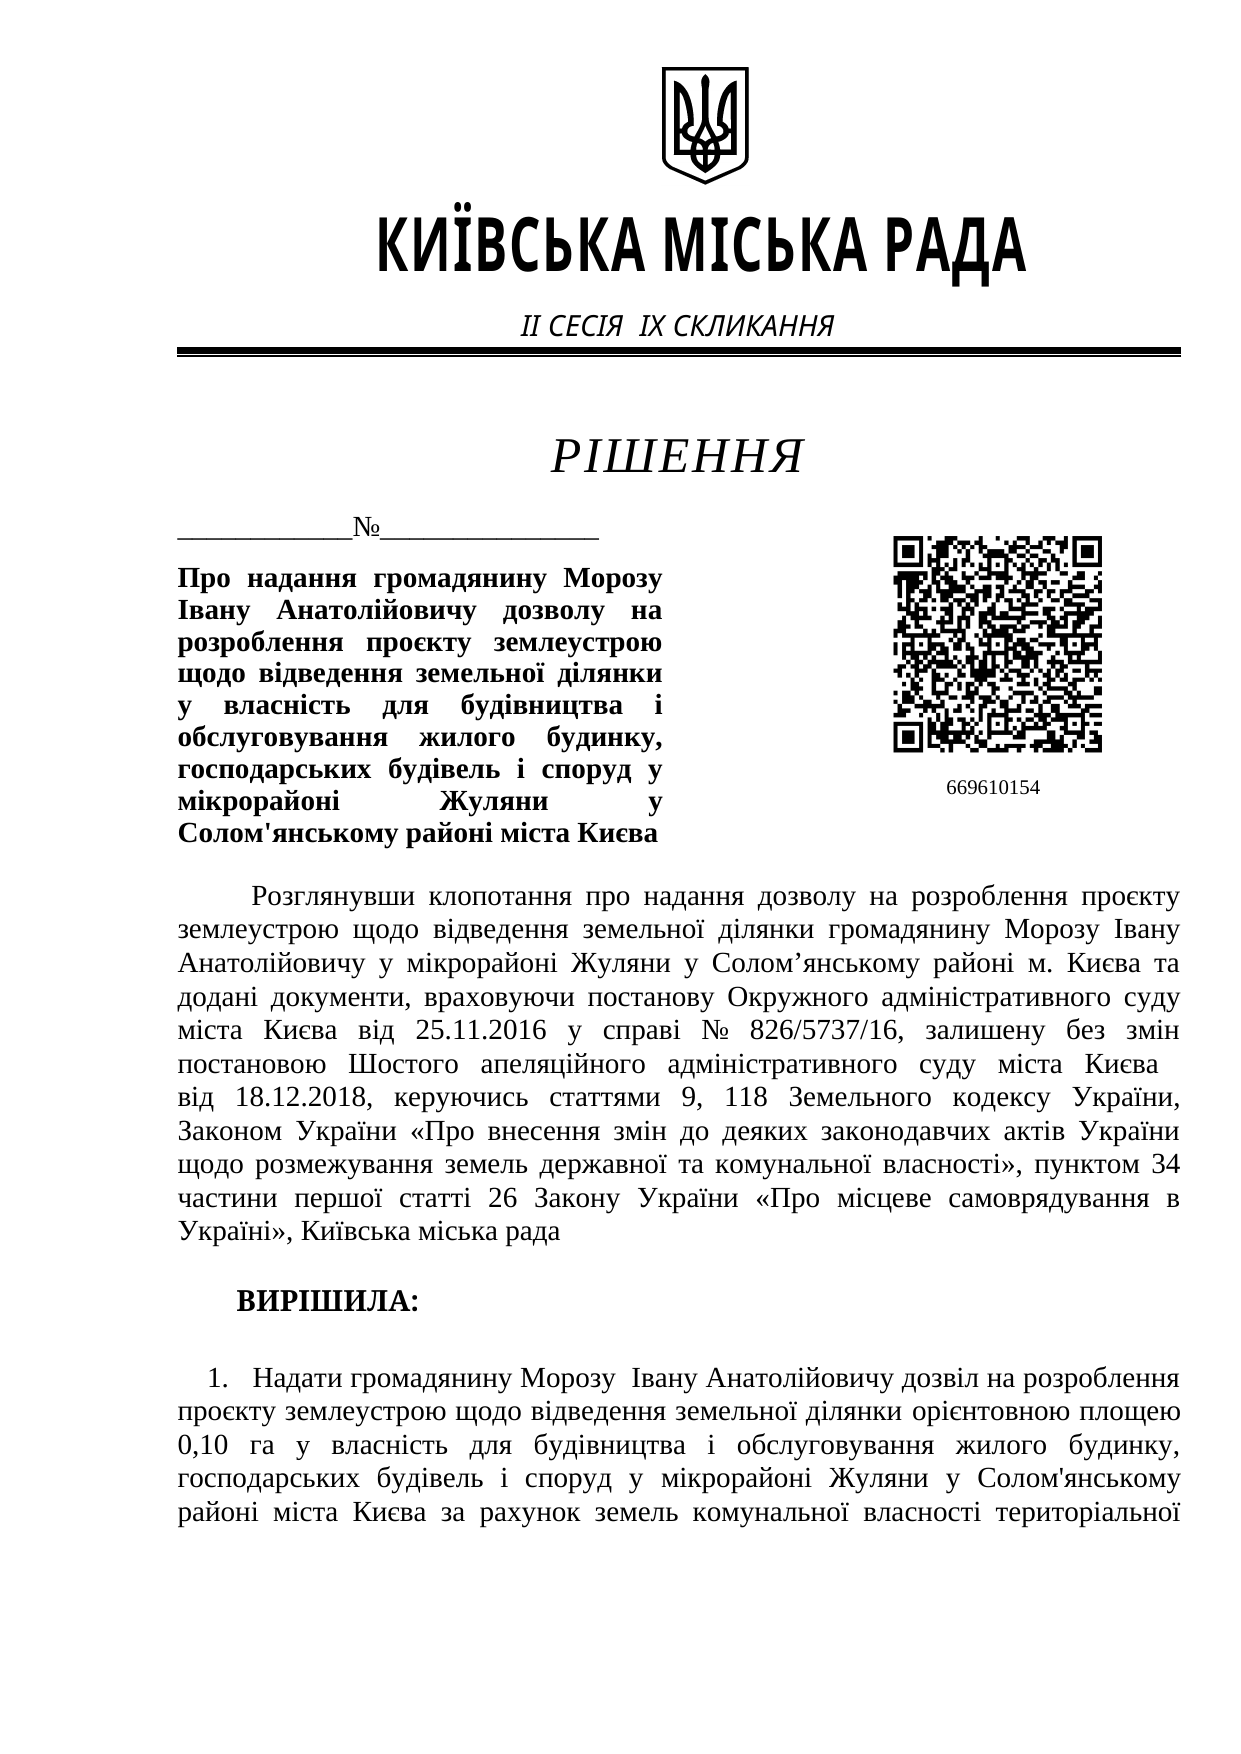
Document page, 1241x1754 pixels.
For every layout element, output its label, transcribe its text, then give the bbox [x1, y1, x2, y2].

text КИЇВСЬКА МІСЬКА РАДА [222, 191, 1181, 293]
picture [876, 518, 1119, 770]
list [177, 1360, 1181, 1528]
text Розглянувши клопотання про надання дозволу на розроблення проєкту землеустрою щодо відведення земельної ділянки громадянину Морозу Івану Анатолійовичу у мікрорайоні Жуляни у Солом’янському районі м. Києва та додані документи, враховуючи постанову Окружного адміністративного суду міста Києва від 25.11.2016 у справі № 826/5737/16, залишену без змін постановою Шостого апеляційного адміністративного суду міста Києва від 18.12.2018, керуючись статтями 9, 118 Земельного кодексу України, Законом України «Про внесення змін до деяких законодавчих актів України щодо розмежування земель державної та комунальної власності», пунктом 34 частини першої статті 26 Закону України «Про місцеве самоврядування в Україні», Київська міська рада [177, 878, 1181, 1247]
text ВИРІШИЛА: [177, 1281, 1181, 1320]
subtitle II сесія IX скликання [177, 306, 1181, 347]
table_header Про надання громадянину Морозу Івану Анатолійовичу дозволу на розроблення проєкту землеустрою щодо відведення земельної ділянки у власність для будівництва і обслуговування жилого будинку, господарських будівель і споруд у мікрорайоні Жуляни у Солом'янському районі міста Києва [166, 562, 674, 848]
picture [660, 67, 751, 186]
subtitle РІШЕННЯ [177, 426, 1181, 483]
text ____________№_______________ [177, 509, 1181, 542]
